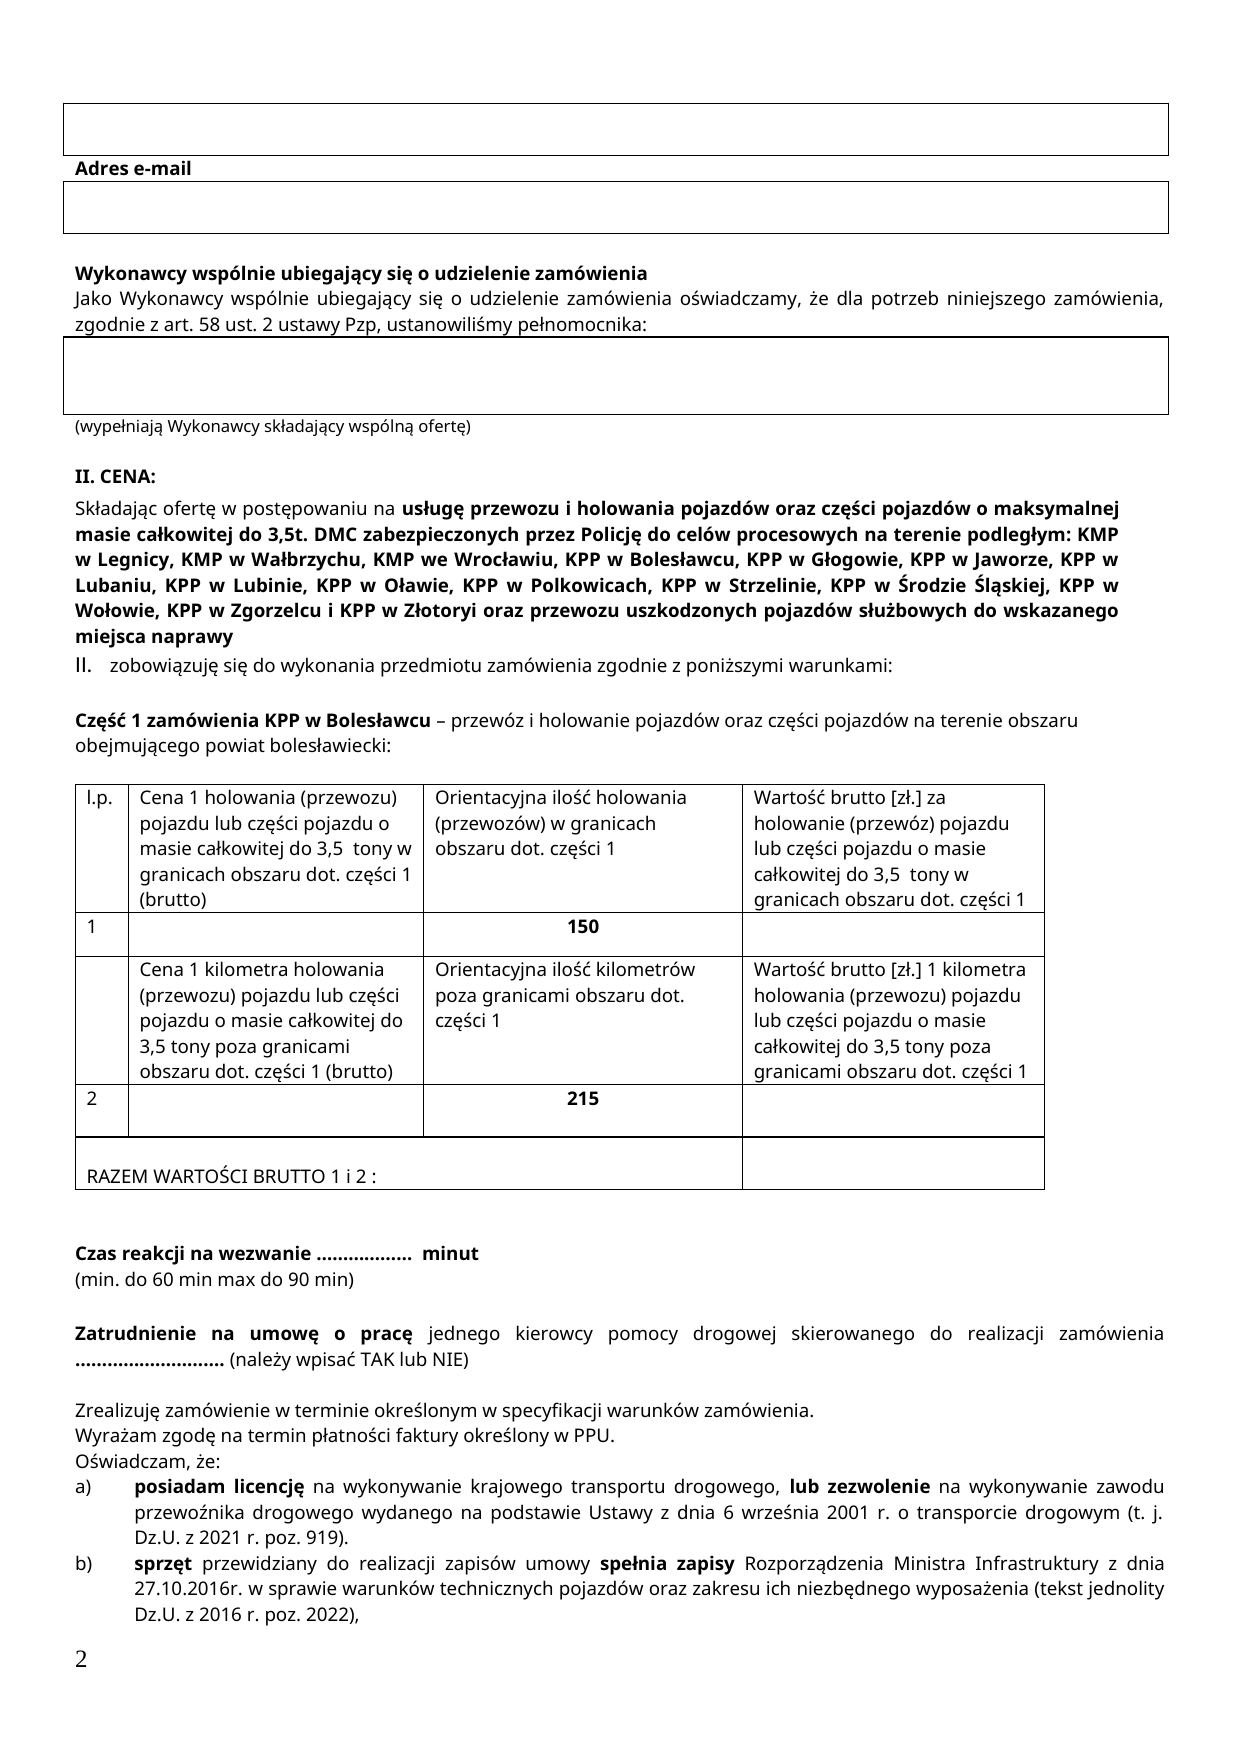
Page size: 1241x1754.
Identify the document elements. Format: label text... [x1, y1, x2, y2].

table_cell 215 [424, 1085, 742, 1136]
table_cell [743, 913, 1044, 956]
text Część 1 zamówienia KPP w Bolesławcu – przewóz i holowanie pojazdów oraz części pojazdów na terenie obszaru obejmującego powiat bolesławiecki: [75, 707, 1165, 758]
table_cell Cena 1 kilometra holowania (przewozu) pojazdu lub części pojazdu o masie całkowitej do 3,5 tony poza granicami obszaru dot. części 1 (brutto) [129, 957, 423, 1084]
table_header Orientacyjna ilość holowania (przewozów) w granicach obszaru dot. części 1 [424, 785, 742, 912]
table_cell [129, 1085, 423, 1136]
text (min. do 60 min max do 90 min) [75, 1266, 1165, 1292]
table_cell [743, 1085, 1044, 1136]
table_header Cena 1 holowania (przewozu) pojazdu lub części pojazdu o masie całkowitej do 3,5 tony w granicach obszaru dot. części 1 (brutto) [129, 785, 423, 912]
text Zatrudnienie na umowę o pracę jednego kierowcy pomocy drogowej skierowanego do realizacji zamówienia ………………………. (należy wpisać TAK lub NIE) [75, 1320, 1165, 1371]
table_cell 2 [76, 1085, 128, 1136]
table_cell Wartość brutto [zł.] 1 kilometra holowania (przewozu) pojazdu lub części pojazdu o masie całkowitej do 3,5 tony poza granicami obszaru dot. części 1 [743, 957, 1044, 1084]
text II. CENA: [75, 463, 1165, 489]
table_header Wartość brutto [zł.] za holowanie (przewóz) pojazdu lub części pojazdu o masie całkowitej do 3,5 tony w granicach obszaru dot. części 1 [743, 785, 1044, 912]
table_cell [129, 913, 423, 956]
table_cell [76, 957, 128, 1084]
table_cell 1 [76, 913, 128, 956]
list sprzęt przewidziany do realizacji zapisów umowy spełnia zapisy Rozporządzenia Ministra Infrastruktury z dnia 27.10.2016r. w sprawie warunków technicznych pojazdów oraz zakresu ich niezbędnego wyposażenia (tekst jednolity Dz.U. z 2016 r. poz. 2022), [75, 1550, 1165, 1627]
text (wypełniają Wykonawcy składający wspólną ofertę) [75, 415, 1165, 438]
list zobowiązuję się do wykonania przedmiotu zamówienia zgodnie z poniższymi warunkami: [75, 650, 1154, 678]
text Adres e-mail [75, 156, 1165, 181]
table_header l.p. [76, 785, 128, 912]
table_cell [743, 1138, 1044, 1188]
text Czas reakcji na wezwanie ……………… minut [75, 1241, 1165, 1266]
table_header [64, 182, 1168, 233]
text Wyrażam zgodę na termin płatności faktury określony w PPU. [75, 1422, 1165, 1448]
table_cell Orientacyjna ilość kilometrów poza granicami obszaru dot. części 1 [424, 957, 742, 1084]
text Zrealizuję zamówienie w terminie określonym w specyfikacji warunków zamówienia. [75, 1397, 1165, 1422]
table_cell 150 [424, 913, 742, 956]
text Oświadczam, że: [75, 1448, 1165, 1473]
text Jako Wykonawcy wspólnie ubiegający się o udzielenie zamówienia oświadczamy, że dla potrzeb niniejszego zamówienia, zgodnie z art. 58 ust. 2 ustawy Pzp, ustanowiliśmy pełnomocnika: [75, 285, 1165, 336]
text Wykonawcy wspólnie ubiegający się o udzielenie zamówienia [75, 260, 1165, 285]
text Składając ofertę w postępowaniu na usługę przewozu i holowania pojazdów oraz części pojazdów o maksymalnej masie całkowitej do 3,5t. DMC zabezpieczonych przez Policję do celów procesowych na terenie podległym: KMP w Legnicy, KMP w Wałbrzychu, KMP we Wrocławiu, KPP w Bolesławcu, KPP w Głogowie, KPP w Jaworze, KPP w Lubaniu, KPP w Lubinie, KPP w Oławie, KPP w Polkowicach, KPP w Strzelinie, KPP w Środzie Śląskiej, KPP w Wołowie, KPP w Zgorzelcu i KPP w Złotoryi oraz przewozu uszkodzonych pojazdów służbowych do wskazanego miejsca naprawy [75, 495, 1121, 648]
table_header [64, 104, 1168, 155]
table_header [64, 338, 1168, 414]
list posiadam licencję na wykonywanie krajowego transportu drogowego, lub zezwolenie na wykonywanie zawodu przewoźnika drogowego wydanego na podstawie Ustawy z dnia 6 września 2001 r. o transporcie drogowym (t. j. Dz.U. z 2021 r. poz. 919). [75, 1473, 1165, 1550]
table_cell RAZEM WARTOŚCI BRUTTO 1 i 2 : [76, 1138, 742, 1188]
